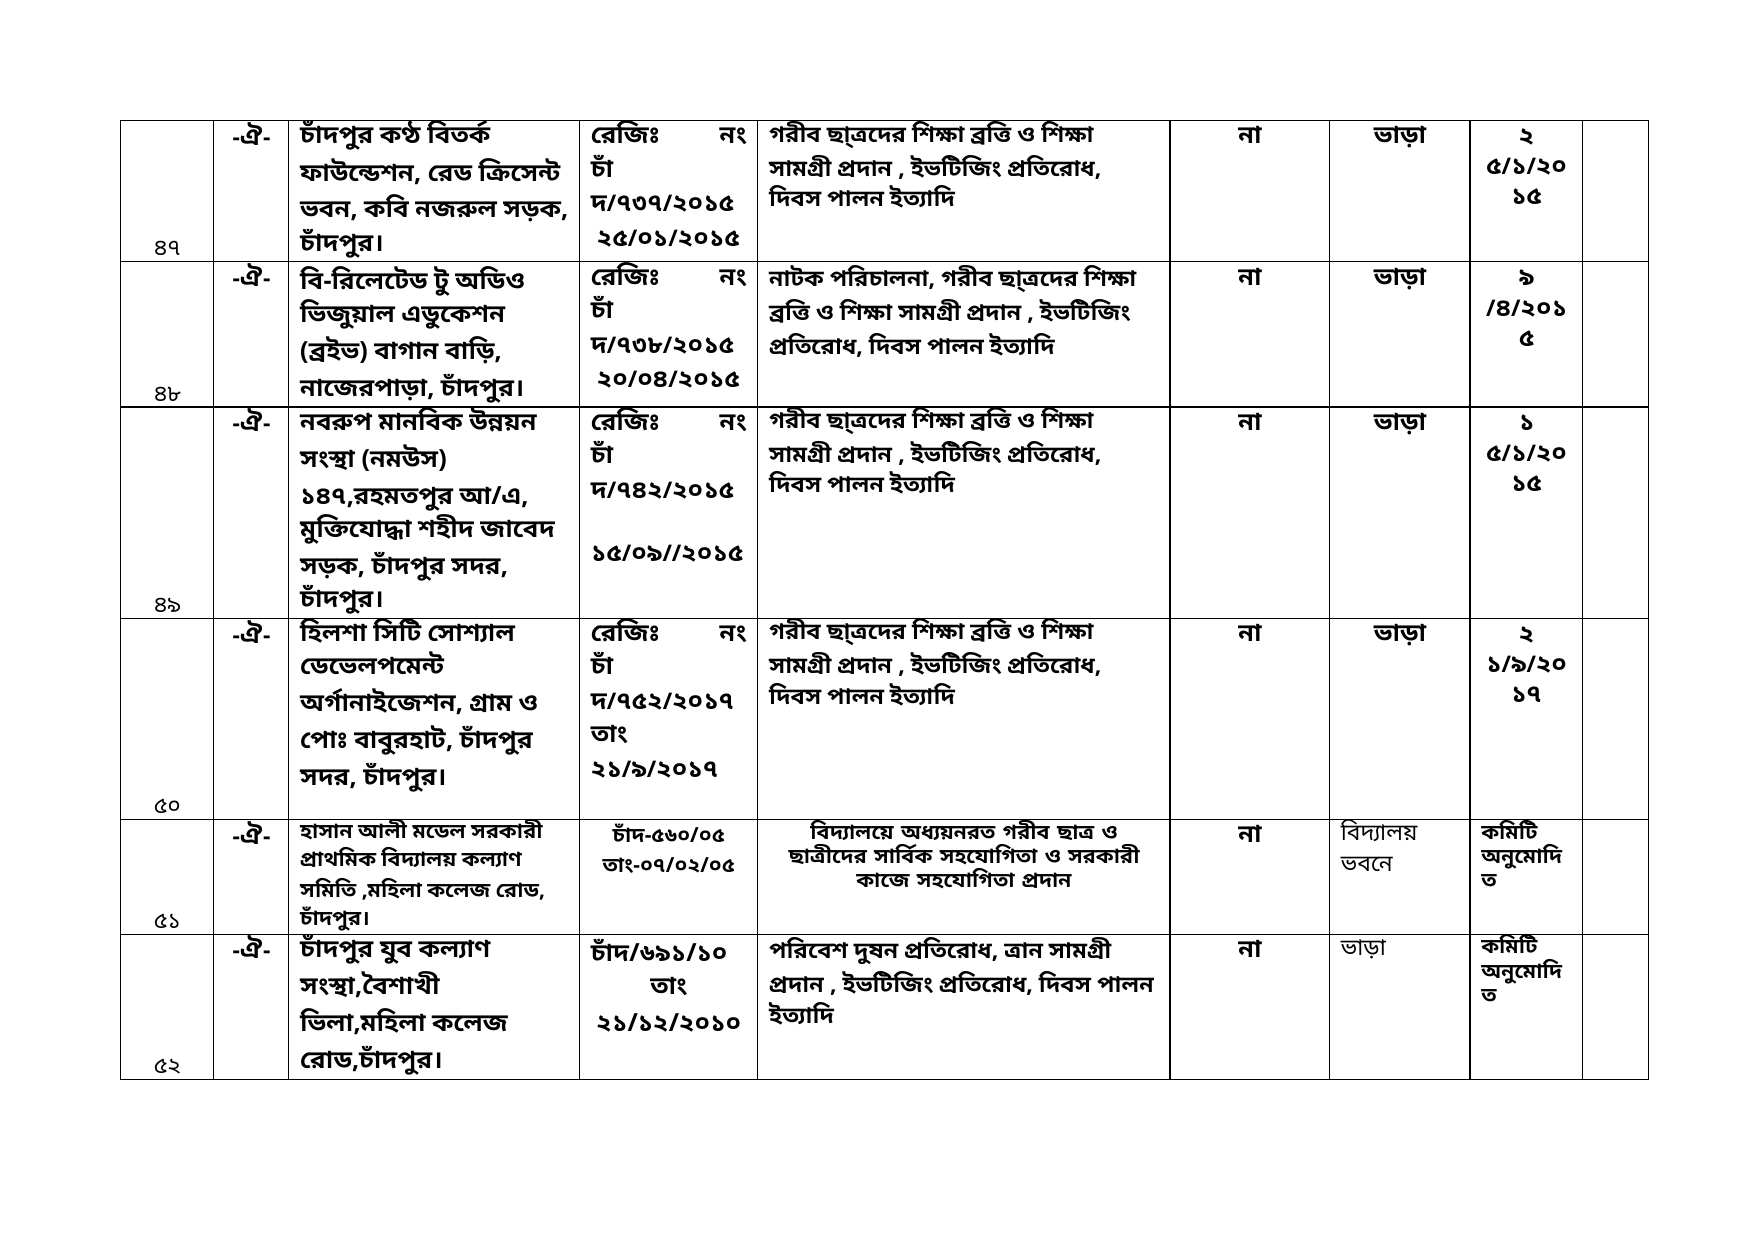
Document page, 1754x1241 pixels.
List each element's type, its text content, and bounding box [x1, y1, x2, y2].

table_cell -ঐ- [214, 121, 288, 261]
table_cell বিদ্যালয় ভবনে [1330, 820, 1469, 933]
table_cell ভাড়া [1330, 619, 1469, 819]
table_cell ৯/৪/২০১৫ [1471, 262, 1582, 406]
table_cell রেজিঃ নং চাঁদ/৭৩৭/২০১৫ ২৫/০১/২০১৫ [580, 121, 757, 261]
table_cell [1583, 619, 1648, 819]
table_cell ১৫/১/২০১৫ [1471, 408, 1582, 618]
table_cell চাঁদ-৫৬০/০৫ তাং-০৭/০২/০৫ [580, 820, 757, 933]
table_cell -ঐ- [214, 262, 288, 406]
table_cell না [1171, 935, 1329, 1078]
table_cell না [1171, 619, 1329, 819]
table_cell ভাড়া [1330, 121, 1469, 261]
table_cell গরীব ছা্ত্রদের শিক্ষা ব্রত্তি ও শিক্ষা সামগ্রী প্রদান , ইভটিজিং প্রতিরোধ, দিবস পালন ইত্যাদি [758, 408, 1169, 618]
table_cell ৫২ [121, 935, 213, 1078]
table_cell ৫০ [121, 619, 213, 819]
table_cell [1583, 820, 1648, 933]
table_cell ৫১ [121, 820, 213, 933]
table_cell নাটক পরিচালনা, গরীব ছা্ত্রদের শিক্ষা ব্রত্তি ও শিক্ষা সামগ্রী প্রদান , ইভটিজিং প্রতিরোধ, দিবস পালন ইত্যাদি [758, 262, 1169, 406]
table_cell কমিটি অনুমোদিত [1471, 820, 1582, 933]
table_cell রেজিঃ নং চাঁদ/৭৩৮/২০১৫ ২০/০৪/২০১৫ [580, 262, 757, 406]
table_cell -ঐ- [214, 935, 288, 1078]
table_cell পরিবেশ দুষন প্রতিরোধ, ত্রান সামগ্রী প্রদান , ইভটিজিং প্রতিরোধ, দিবস পালন ইত্যাদি [758, 935, 1169, 1078]
table_cell নবরুপ মানবিক উন্নয়ন সংস্থা (নমউস) ১৪৭,রহমতপুর আ/এ, মুক্তিযোদ্ধা শহীদ জাবেদ সড়ক, চাঁদপুর সদর, চাঁদপুর। [289, 408, 579, 618]
table_cell -ঐ- [214, 619, 288, 819]
table_cell চাঁদপুর যুব কল্যাণ সংস্থা,বৈশাখী ভিলা,মহিলা কলেজ রোড,চাঁদপুর। [289, 935, 579, 1078]
table_cell গরীব ছা্ত্রদের শিক্ষা ব্রত্তি ও শিক্ষা সামগ্রী প্রদান , ইভটিজিং প্রতিরোধ, দিবস পালন ইত্যাদি [758, 619, 1169, 819]
table_cell না [1171, 820, 1329, 933]
table_cell -ঐ- [214, 408, 288, 618]
table_cell ভাড়া [1330, 935, 1469, 1078]
table_cell ২৫/১/২০১৫ [1471, 121, 1582, 261]
table_cell ভাড়া [1330, 262, 1469, 406]
table_cell না [1171, 408, 1329, 618]
table_cell বি-রিলেটেড টু অডিও ভিজুয়াল এডুকেশন (ব্রইভ) বাগান বাড়ি, নাজেরপাড়া, চাঁদপুর। [289, 262, 579, 406]
table_cell ৪৯ [121, 408, 213, 618]
table_cell ২১/৯/২০১৭ [1471, 619, 1582, 819]
table_cell কমিটি অনুমোদিত [1471, 935, 1582, 1078]
table_cell না [1171, 262, 1329, 406]
table_cell [1583, 121, 1648, 261]
table_cell হাসান আলী মডেল সরকারী প্রাথমিক বিদ্যালয় কল্যাণ সমিতি ,মহিলা কলেজ রোড, চাঁদপুর। [289, 820, 579, 933]
table_cell না [1171, 121, 1329, 261]
table_cell ভাড়া [1330, 408, 1469, 618]
table_cell চাঁদপুর কণ্ঠ বিতর্ক ফাউন্ডেশন, রেড ক্রিসেন্ট ভবন, কবি নজরুল সড়ক, চাঁদপুর। [289, 121, 579, 261]
table_cell [1583, 935, 1648, 1078]
table_cell রেজিঃ নং চাঁদ/৭৫২/২০১৭ তাং ২১/৯/২০১৭ [580, 619, 757, 819]
table_cell -ঐ- [214, 820, 288, 933]
table_cell ৪৭ [121, 121, 213, 261]
table_cell [1583, 408, 1648, 618]
table_cell বিদ্যালয়ে অধ্যয়নরত গরীব ছাত্র ও ছাত্রীদের সার্বিক সহযোগিতা ও সরকারী কাজে সহযোগিতা প্রদান [758, 820, 1169, 933]
table_cell রেজিঃ নং চাঁদ/৭৪২/২০১৫ ১৫/০৯//২০১৫ [580, 408, 757, 618]
table_cell চাঁদ/৬৯১/১০ তাং ২১/১২/২০১০ [580, 935, 757, 1078]
table_cell গরীব ছা্ত্রদের শিক্ষা ব্রত্তি ও শিক্ষা সামগ্রী প্রদান , ইভটিজিং প্রতিরোধ, দিবস পালন ইত্যাদি [758, 121, 1169, 261]
table_cell [1583, 262, 1648, 406]
table_cell ৪৮ [121, 262, 213, 406]
table_cell হিলশা সিটি সোশ্যাল ডেভেলপমেন্ট অর্গানাইজেশন, গ্রাম ও পোঃ বাবুরহাট, চাঁদপুর সদর, চাঁদপুর। [289, 619, 579, 819]
